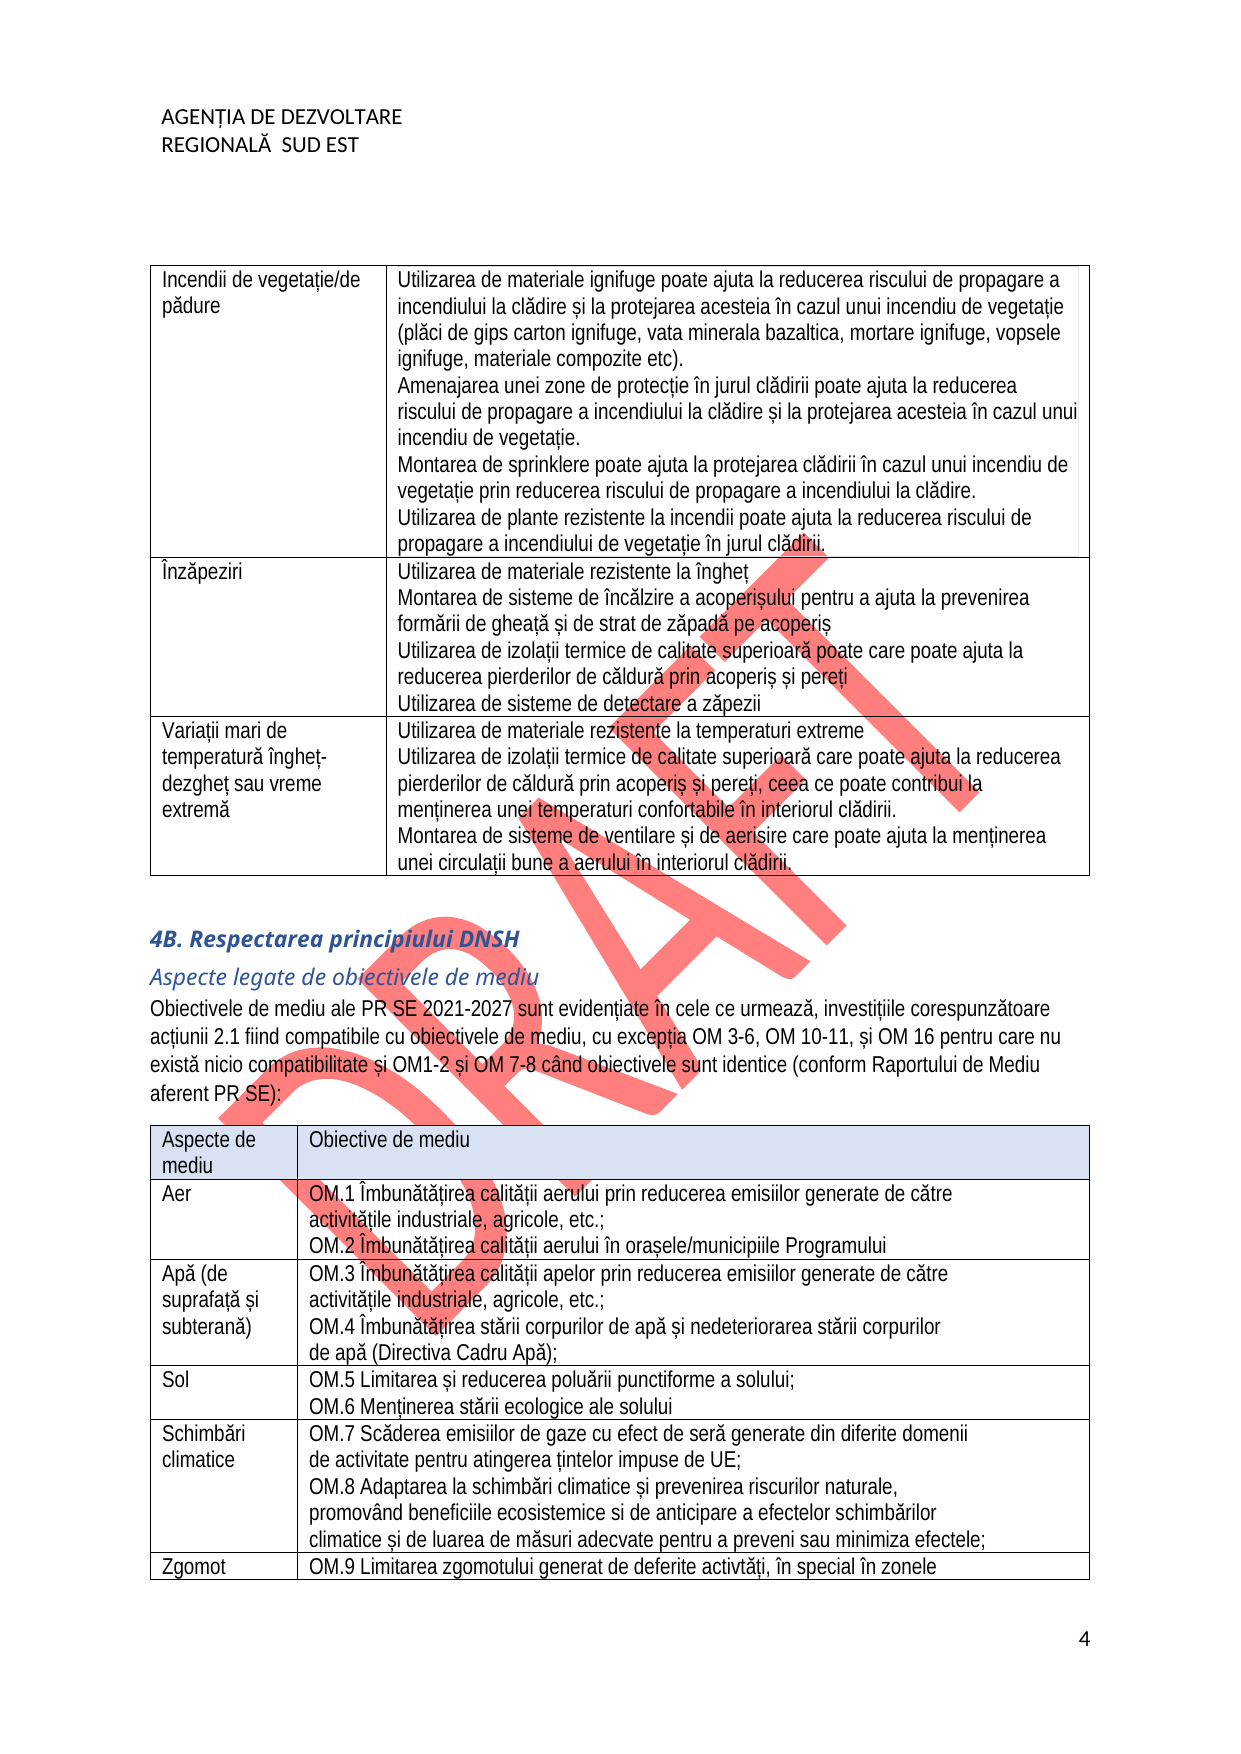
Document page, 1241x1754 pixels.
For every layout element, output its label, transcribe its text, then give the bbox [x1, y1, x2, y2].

text Obiectivele de mediu ale PR SE 2021-2027 sunt evidențiate în cele ce urmează, investițiile corespunzătoare acțiunii 2.1 fiind compatibile cu obiectivele de mediu, cu excepția OM 3-6, OM 10-11, și OM 16 pentru care nu există nicio compatibilitate și OM1-2 și OM 7-8 când obiectivele sunt identice (conform Raportului de Mediu aferent PR SE): [150, 994, 1090, 1106]
table_cell Sol [151, 1366, 297, 1419]
table_cell Înzăpeziri [151, 558, 386, 716]
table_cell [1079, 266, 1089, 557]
table_cell OM.3 Îmbunătățirea calității apelor prin reducerea emisiilor generate de către activitățile industriale, agricole, etc.; OM.4 Îmbunătățirea stării corpurilor de apă și nedeteriorarea stării corpurilor de apă (Directiva Cadru Apă); [298, 1260, 1089, 1365]
subtitle 4B. Respectarea principiului DNSH [150, 923, 1090, 954]
table_cell OM.7 Scăderea emisiilor de gaze cu efect de seră generate din diferite domenii de activitate pentru atingerea țintelor impuse de UE; OM.8 Adaptarea la schimbări climatice și prevenirea riscurilor naturale, promovând beneficiile ecosistemice si de anticipare a efectelor schimbărilor climatice și de luarea de măsuri adecvate pentru a preveni sau minimiza efectele; [298, 1420, 1089, 1552]
table_cell Utilizarea de materiale ignifuge poate ajuta la reducerea riscului de propagare a incendiului la clădire și la protejarea acesteia în cazul unui incendiu de vegetație (plăci de gips carton ignifuge, vata minerala bazaltica, mortare ignifuge, vopsele ignifuge, materiale compozite etc). Amenajarea unei zone de protecție în jurul clădirii poate ajuta la reducerea riscului de propagare a incendiului la clădire și la protejarea acesteia în cazul unui incendiu de vegetație. Montarea de sprinklere poate ajuta la protejarea clădirii în cazul unui incendiu de vegetație prin reducerea riscului de propagare a incendiului la clădire. Utilizarea de plante rezistente la incendii poate ajuta la reducerea riscului de propagare a incendiului de vegetație în jurul clădirii. [387, 266, 1078, 557]
table_cell Variații mari de temperatură îngheț-dezgheț sau vreme extremă [151, 717, 386, 875]
subtitle Aspecte legate de obiectivele de mediu [150, 961, 1090, 992]
table_cell Incendii de vegetație/de pădure [151, 266, 386, 557]
table_cell OM.1 Îmbunătățirea calității aerului prin reducerea emisiilor generate de către activitățile industriale, agricole, etc.; OM.2 Îmbunătățirea calității aerului în orașele/municipiile Programului [298, 1180, 1089, 1259]
table_cell Schimbări climatice [151, 1420, 297, 1552]
table_header Obiective de mediu [298, 1126, 1089, 1179]
table_cell OM.5 Limitarea și reducerea poluării punctiforme a solului; OM.6 Menținerea stării ecologice ale solului [298, 1366, 1089, 1419]
table_cell Utilizarea de materiale rezistente la temperaturi extreme Utilizarea de izolații termice de calitate superioară care poate ajuta la reducerea pierderilor de căldură prin acoperiș și pereți, ceea ce poate contribui la menținerea unei temperaturi confortabile în interiorul clădirii. Montarea de sisteme de ventilare și de aerisire care poate ajuta la menținerea unei circulații bune a aerului în interiorul clădirii. [387, 717, 1089, 875]
table_header Aspecte de mediu [151, 1126, 297, 1179]
table_cell Utilizarea de materiale rezistente la îngheț Montarea de sisteme de încălzire a acoperișului pentru a ajuta la prevenirea formării de gheață și de strat de zăpadă pe acoperiș Utilizarea de izolații termice de calitate superioară poate care poate ajuta la reducerea pierderilor de căldură prin acoperiș și pereți Utilizarea de sisteme de detectare a zăpezii [387, 558, 1089, 716]
table_cell Aer [151, 1180, 297, 1259]
table_cell Apă (de suprafață și subterană) [151, 1260, 297, 1365]
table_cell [298, 1553, 1089, 1579]
table_cell Zgomot [151, 1553, 297, 1579]
